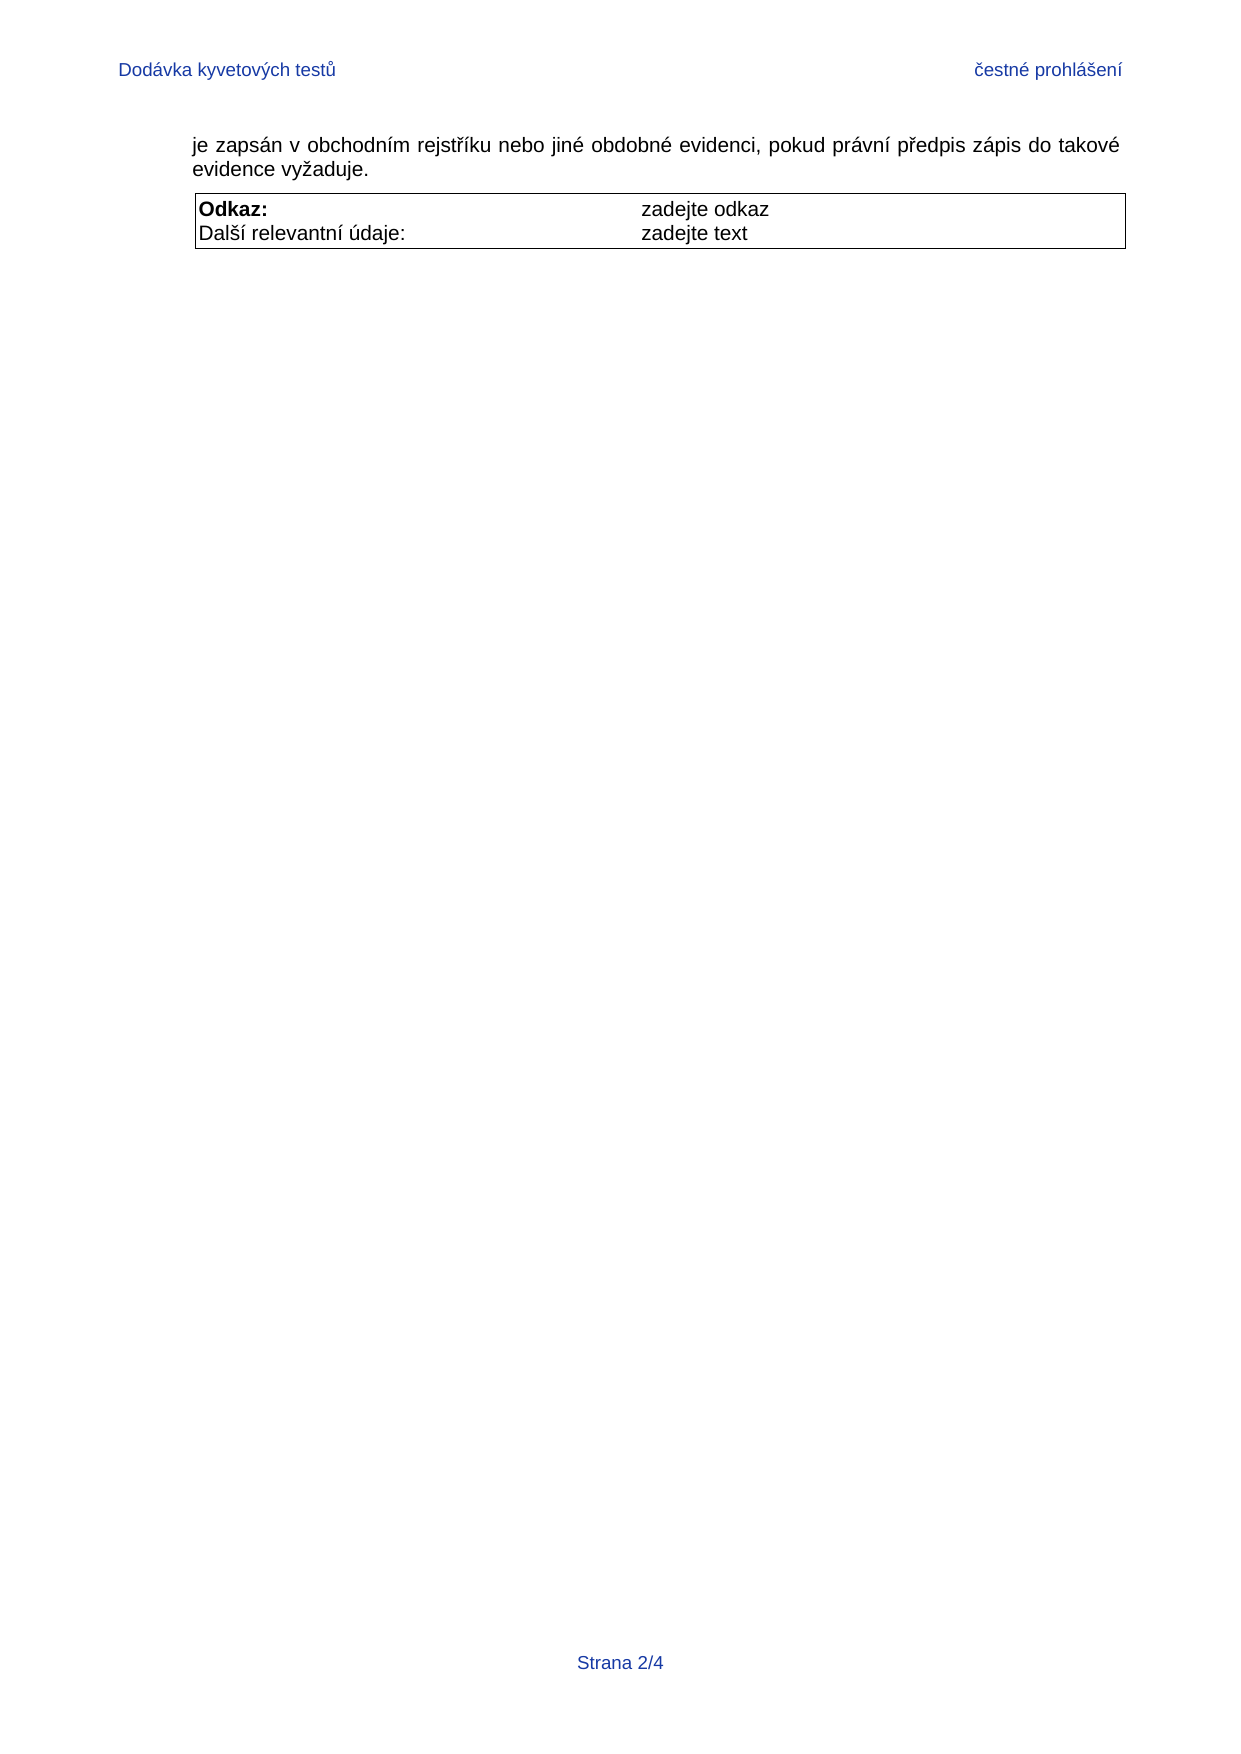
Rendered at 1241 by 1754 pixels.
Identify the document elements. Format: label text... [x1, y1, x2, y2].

table_header [638, 194, 1125, 248]
list je zapsán v obchodním rejstříku nebo jiné obdobné evidenci, pokud právní předpis zápis do takové evidence vyžaduje. [192, 133, 1122, 181]
table_header Odkaz: Další relevantní údaje: [196, 194, 638, 248]
